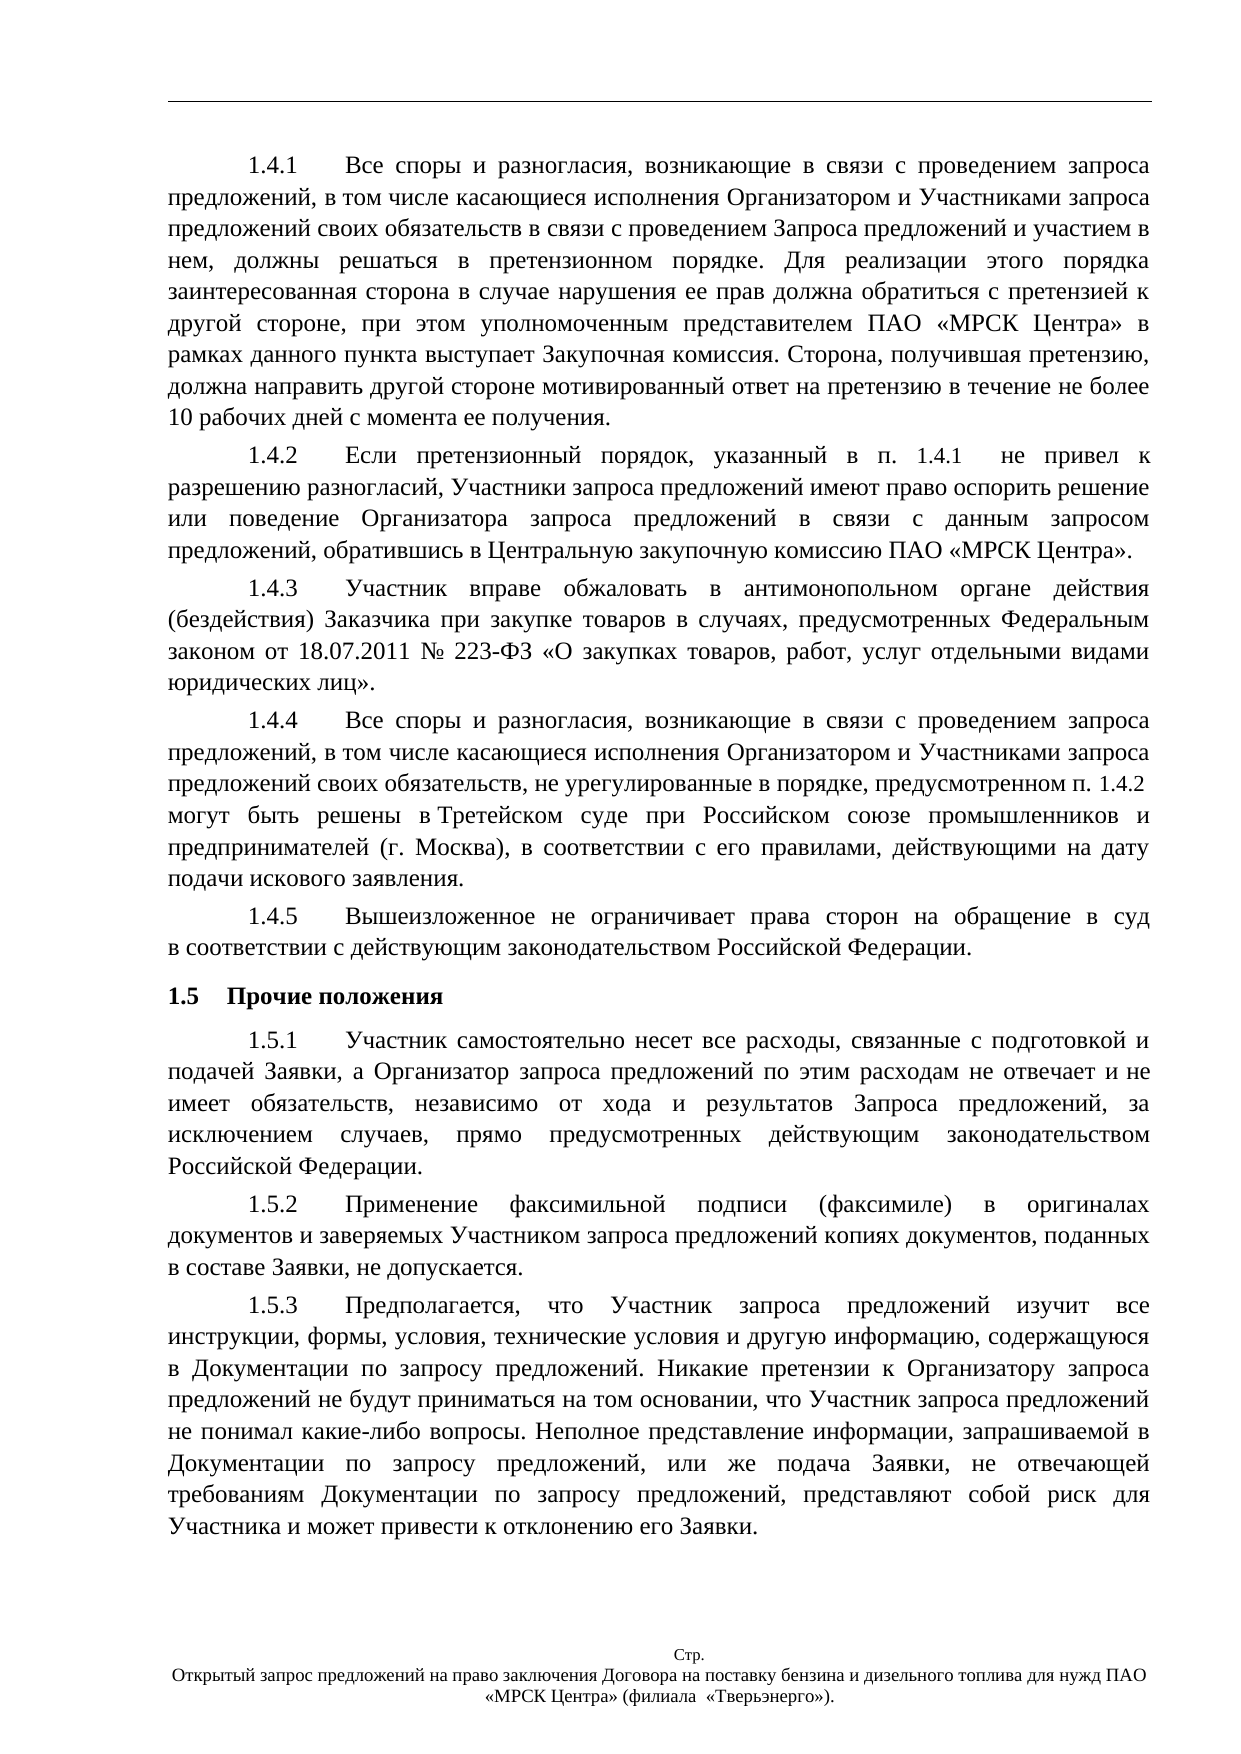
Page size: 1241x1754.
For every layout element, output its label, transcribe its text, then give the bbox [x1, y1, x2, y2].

list Вышеизложенное не ограничивает права сторон на обращение в суд в соответствии с действующим законодательством Российской Федерации. [168, 901, 1150, 961]
list Все споры и разногласия, возникающие в связи с проведением запроса предложений, в том числе касающиеся исполнения Организатором и Участниками запроса предложений своих обязательств в связи с проведением Запроса предложений и участием в нем, должны решаться в претензионном порядке. Для реализации этого порядка заинтересованная сторона в случае нарушения ее прав должна обратиться с претензией к другой стороне, при этом уполномоченным представителем ПАО «МРСК Центра» в рамках данного пункта выступает Закупочная комиссия. Сторона, получившая претензию, должна направить другой стороне мотивированный ответ на претензию в течение не более 10 рабочих дней с момента ее получения. [168, 150, 1150, 431]
list Участник самостоятельно несет все расходы, связанные с подготовкой и подачей Заявки, а Организатор запроса предложений по этим расходам не отвечает и не имеет обязательств, независимо от хода и результатов Запроса предложений, за исключением случаев, прямо предусмотренных действующим законодательством Российской Федерации. [168, 1025, 1150, 1180]
list Применение факсимильной подписи (факсимиле) в оригиналах документов и заверяемых Участником запроса предложений копиях документов, поданных в составе Заявки, не допускается. [168, 1189, 1150, 1281]
list Участник вправе обжаловать в антимонопольном органе действия (бездействия) Заказчика при закупке товаров в случаях, предусмотренных Федеральным законом от 18.07.2011 № 223-ФЗ «О закупках товаров, работ, услуг отдельными видами юридических лиц». [168, 573, 1150, 696]
list Все споры и разногласия, возникающие в связи с проведением запроса предложений, в том числе касающиеся исполнения Организатором и Участниками запроса предложений своих обязательств, не урегулированные в порядке, предусмотренном п. 1.4.2 могут быть решены в Третейском суде при Российском союзе промышленников и предпринимателей (г. Москва), в соответствии с его правилами, действующими на дату подачи искового заявления. [168, 705, 1150, 892]
list Предполагается, что Участник запроса предложений изучит все инструкции, формы, условия, технические условия и другую информацию, содержащуюся в Документации по запросу предложений. Никакие претензии к Организатору запроса предложений не будут приниматься на том основании, что Участник запроса предложений не понимал какие-либо вопросы. Неполное представление информации, запрашиваемой в Документации по запросу предложений, или же подача Заявки, не отвечающей требованиям Документации по запросу предложений, представляют собой риск для Участника и может привести к отклонению его Заявки. [168, 1290, 1150, 1539]
subtitle Прочие положения [168, 981, 1152, 1009]
list Если претензионный порядок, указанный в п. 1.4.1 не привел к разрешению разногласий, Участники запроса предложений имеют право оспорить решение или поведение Организатора запроса предложений в связи с данным запросом предложений, обратившись в Центральную закупочную комиссию ПАО «МРСК Центра». [168, 440, 1150, 564]
